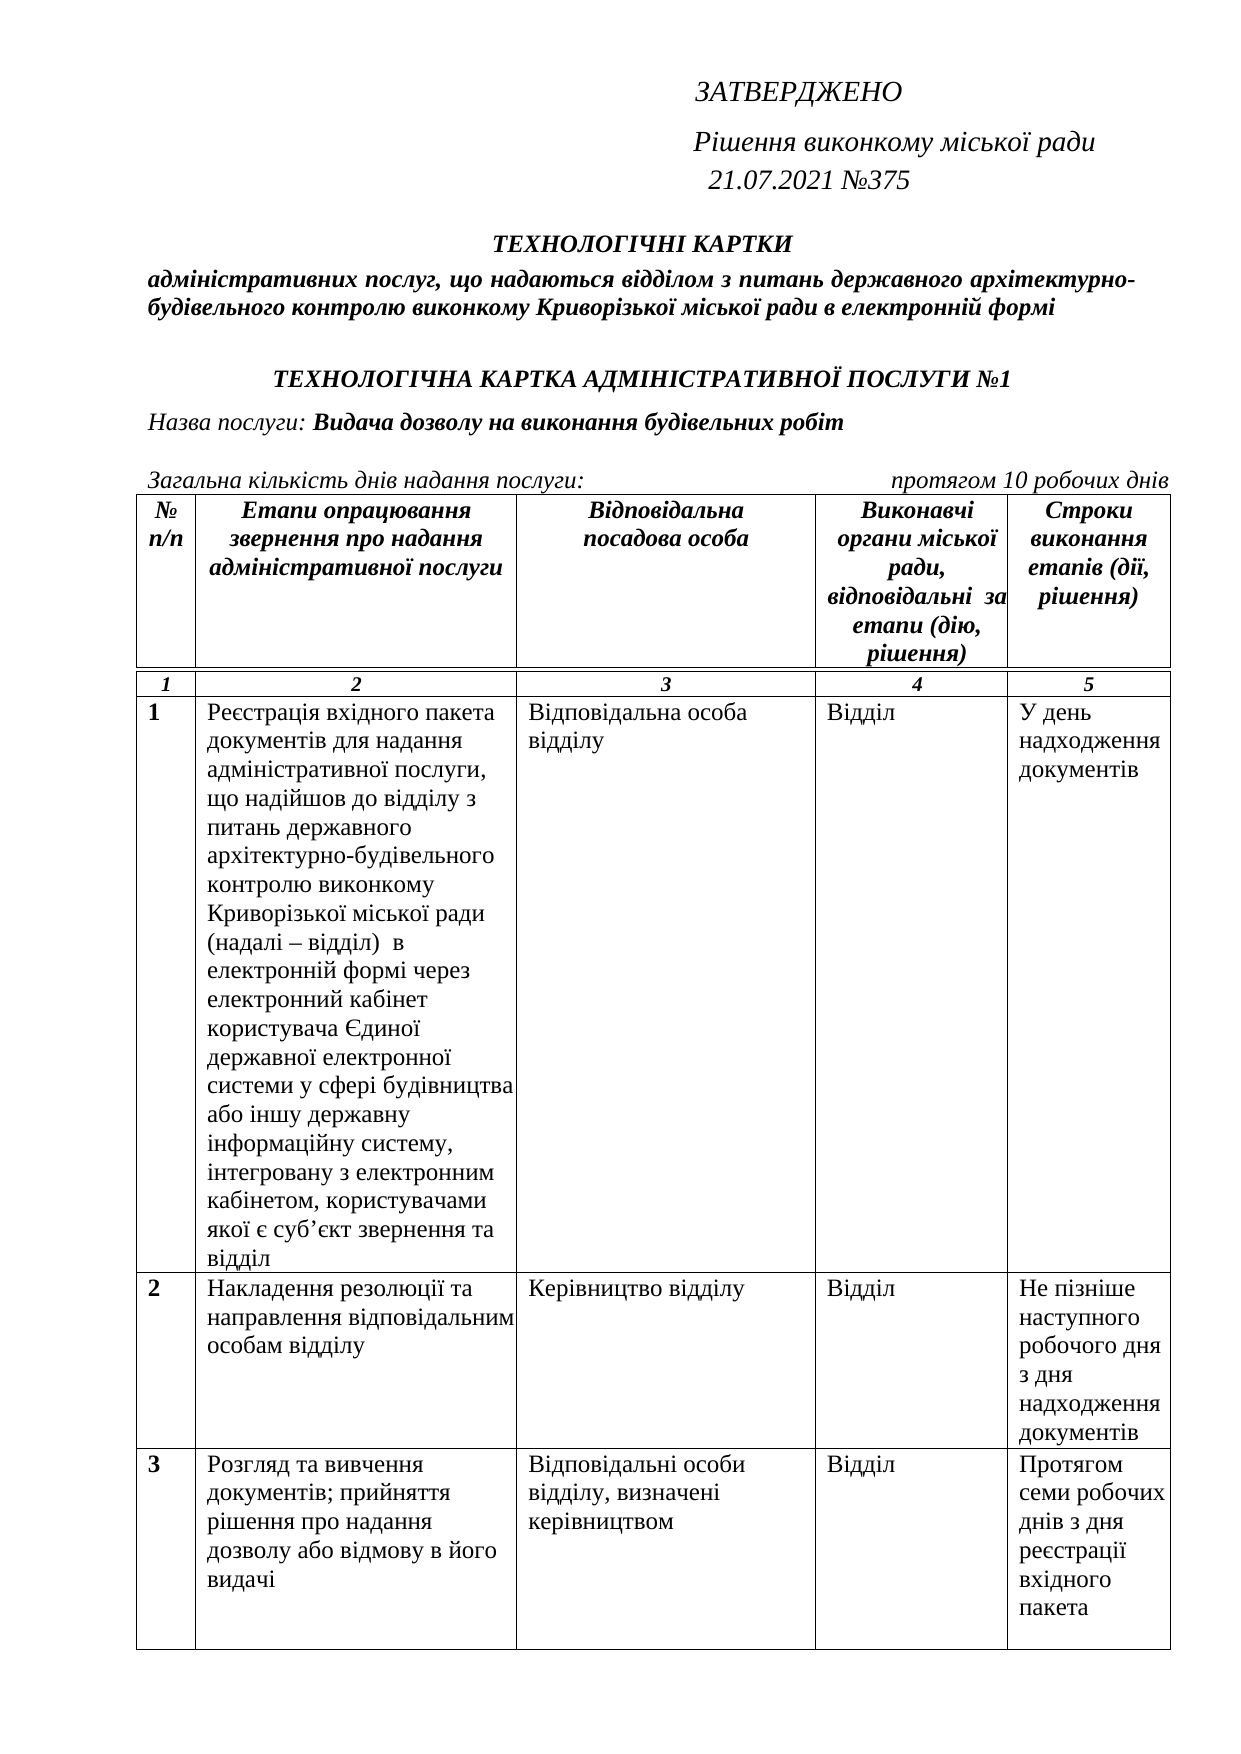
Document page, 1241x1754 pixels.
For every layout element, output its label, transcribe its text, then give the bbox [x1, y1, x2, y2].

text Загальна кількість днів надання послуги: протягом 10 робочих днів [148, 465, 1181, 494]
text Назва послуги: Видача дозволу на виконання будівельних робіт [148, 407, 1137, 436]
table_header № п/п [137, 495, 195, 667]
table_header 1 [137, 672, 195, 696]
table_cell 1 [137, 697, 195, 1272]
table_cell У день надходження документів [1008, 697, 1170, 1272]
table_cell Накладення резолюції та направлення відповідальним особам відділу [196, 1273, 516, 1448]
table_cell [517, 1449, 815, 1648]
table_header Етапи опрацювання звернення про надання адміністративної послуги [196, 495, 516, 667]
table_header 3 [517, 672, 815, 696]
text ЗАТВЕРДЖЕНО [590, 74, 1137, 107]
table_cell 3 [137, 1449, 195, 1648]
table_header 2 [196, 672, 516, 696]
table_header Відповідальна посадова особа [517, 495, 815, 667]
table_cell Керівництво відділу [517, 1273, 815, 1448]
text ТЕХНОЛОГІЧНІ КАРТКИ [148, 229, 1137, 257]
text адміністративних послуг, що надаються відділом з питань державного архітектурно-будівельного контролю виконкому Криворізької міської ради в електронній формі [148, 264, 1137, 321]
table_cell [1008, 1449, 1170, 1648]
table_cell 2 [137, 1273, 195, 1448]
text ТЕХНОЛОГІЧНА КАРТКА АДМІНІСТРАТИВНОЇ ПОСЛУГИ №1 [148, 364, 1137, 393]
table_cell Відділ [816, 697, 1007, 1272]
table_cell Відділ [816, 1273, 1007, 1448]
table_cell Відповідальна особа відділу [517, 697, 815, 1272]
table_cell Не пізніше наступного робочого дня з дня надходження документів [1008, 1273, 1170, 1448]
table_header Виконавчі органи міської ради, відповідальні за етапи (дію, рішення) [816, 495, 1007, 667]
table_header Строки виконання етапів (дії, рішення) [1008, 495, 1170, 667]
table_header 5 [1008, 672, 1170, 696]
table_cell Реєстрація вхідного пакета документів для надання адміністративної послуги, що надійшов до відділу з питань державного архітектурно-будівельного контролю виконкому Криворізької міської ради (надалі – відділ) в електронній формі через електронний кабінет користувача Єдиної державної електронної системи у сфері будівництва або іншу державну інформаційну систему, інтегровану з електронним кабінетом, користувачами якої є суб’єкт звернення та відділ [196, 697, 516, 1272]
text Рішення виконкому міської ради [664, 124, 1137, 158]
table_cell Відділ [816, 1449, 1007, 1648]
table_header 4 [816, 672, 1007, 696]
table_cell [196, 1449, 516, 1648]
text 21.07.2021 №375 [148, 163, 1137, 195]
